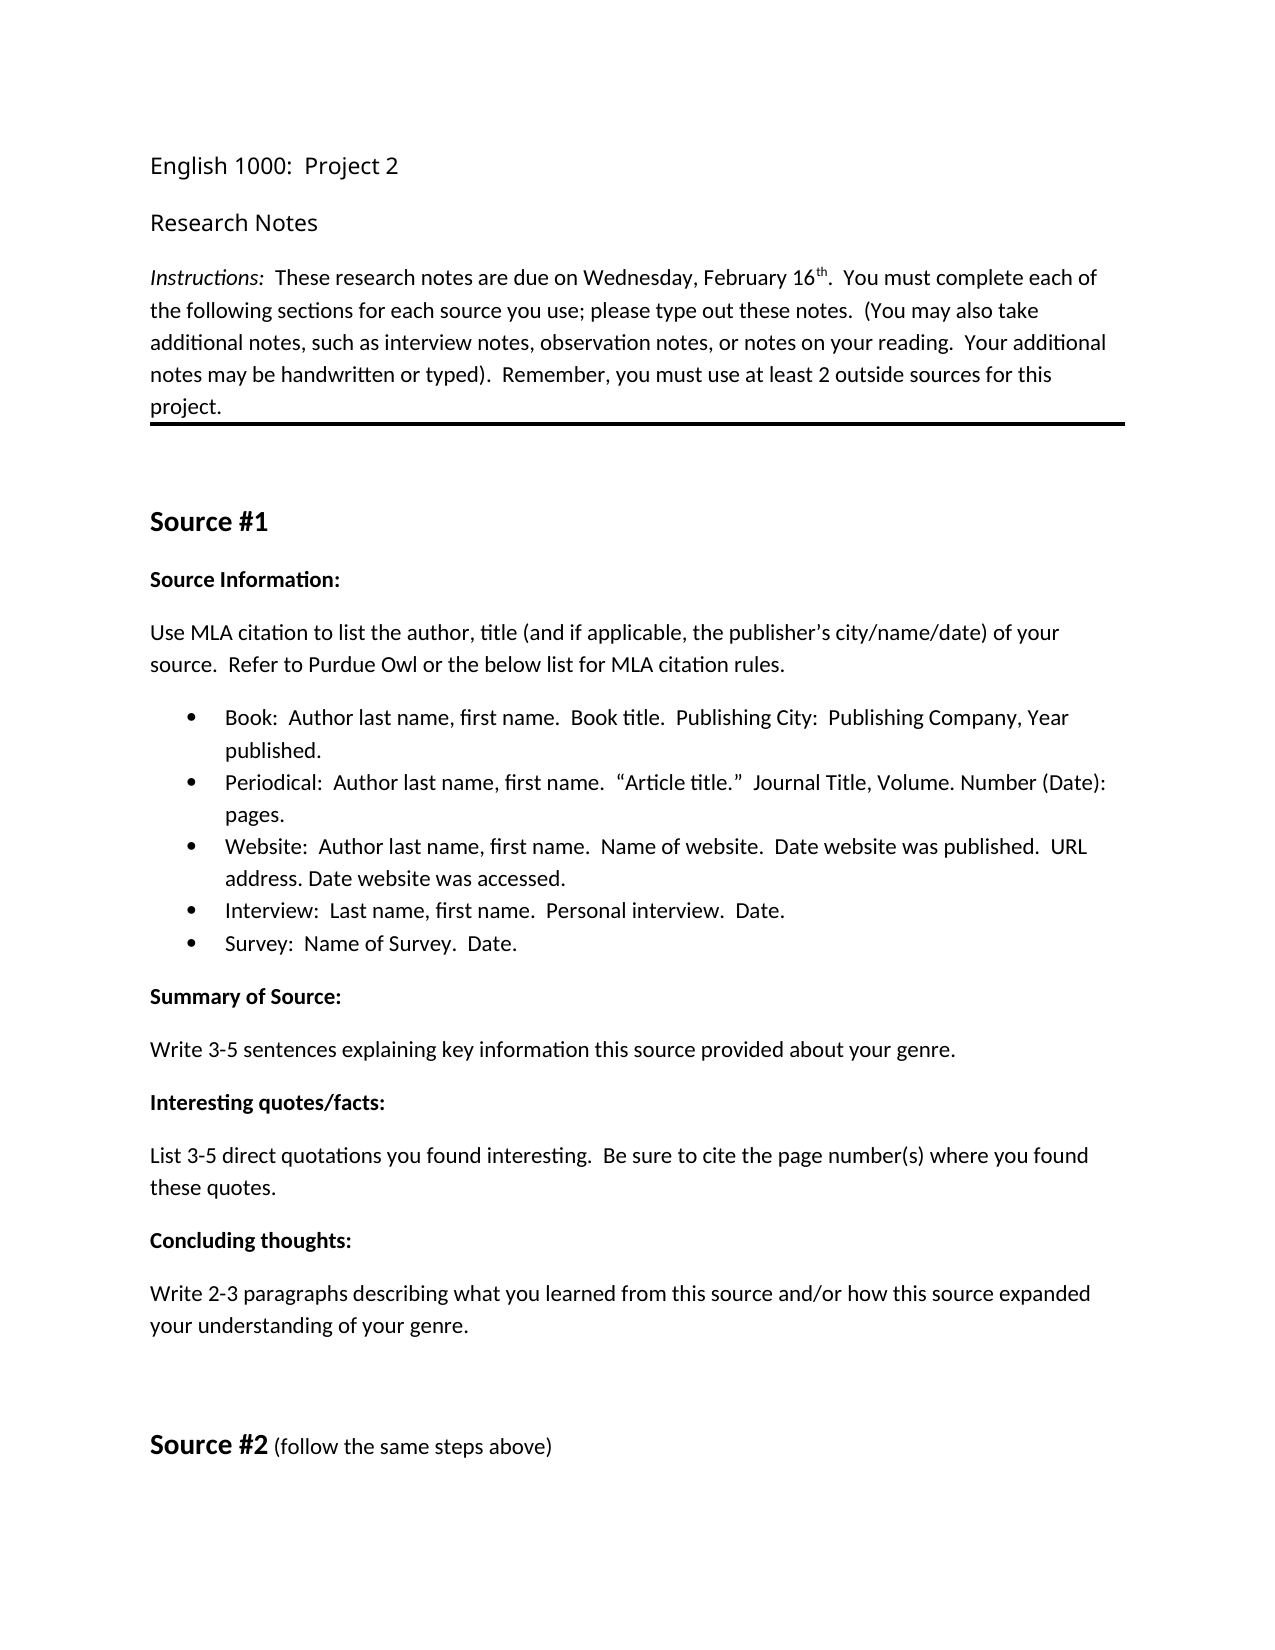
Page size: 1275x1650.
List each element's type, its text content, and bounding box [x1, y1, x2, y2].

list Book: Author last name, first name. Book title. Publishing City: Publishing Company, Year published. [187, 703, 1125, 764]
text List 3-5 direct quotations you found interesting. Be sure to cite the page number(s) where you found these quotes. [150, 1141, 1125, 1201]
text Write 3-5 sentences explaining key information this source provided about your genre. [150, 1035, 1125, 1063]
list Interview: Last name, first name. Personal interview. Date. [187, 897, 1125, 925]
text Use MLA citation to list the author, title (and if applicable, the publisher’s city/name/date) of your source. Refer to Purdue Owl or the below list for MLA citation rules. [150, 618, 1125, 678]
text English 1000: Project 2 [150, 150, 1125, 181]
text Concluding thoughts: [150, 1226, 1125, 1254]
text Source Information: [150, 565, 1125, 593]
list Periodical: Author last name, first name. “Article title.” Journal Title, Volume. Number (Date): pages. [187, 768, 1125, 828]
text Interesting quotes/facts: [150, 1088, 1125, 1116]
list Survey: Name of Survey. Date. [187, 929, 1125, 957]
text Source #2 (follow the same steps above) [150, 1426, 1125, 1462]
text Research Notes [150, 207, 1125, 238]
text Write 2-3 paragraphs describing what you learned from this source and/or how this source expanded your understanding of your genre. [150, 1279, 1125, 1339]
text Source #1 [150, 503, 1125, 539]
list Website: Author last name, first name. Name of website. Date website was published. URL address. Date website was accessed. [187, 832, 1125, 892]
text Instructions: These research notes are due on Wednesday, February 16th. You must complete each of the following sections for each source you use; please type out these notes. (You may also take additional notes, such as interview notes, observation notes, or notes on your reading. Your additional notes may be handwritten or typed). Remember, you must use at least 2 outside sources for this project. [150, 263, 1125, 422]
text Summary of Source: [150, 982, 1125, 1010]
